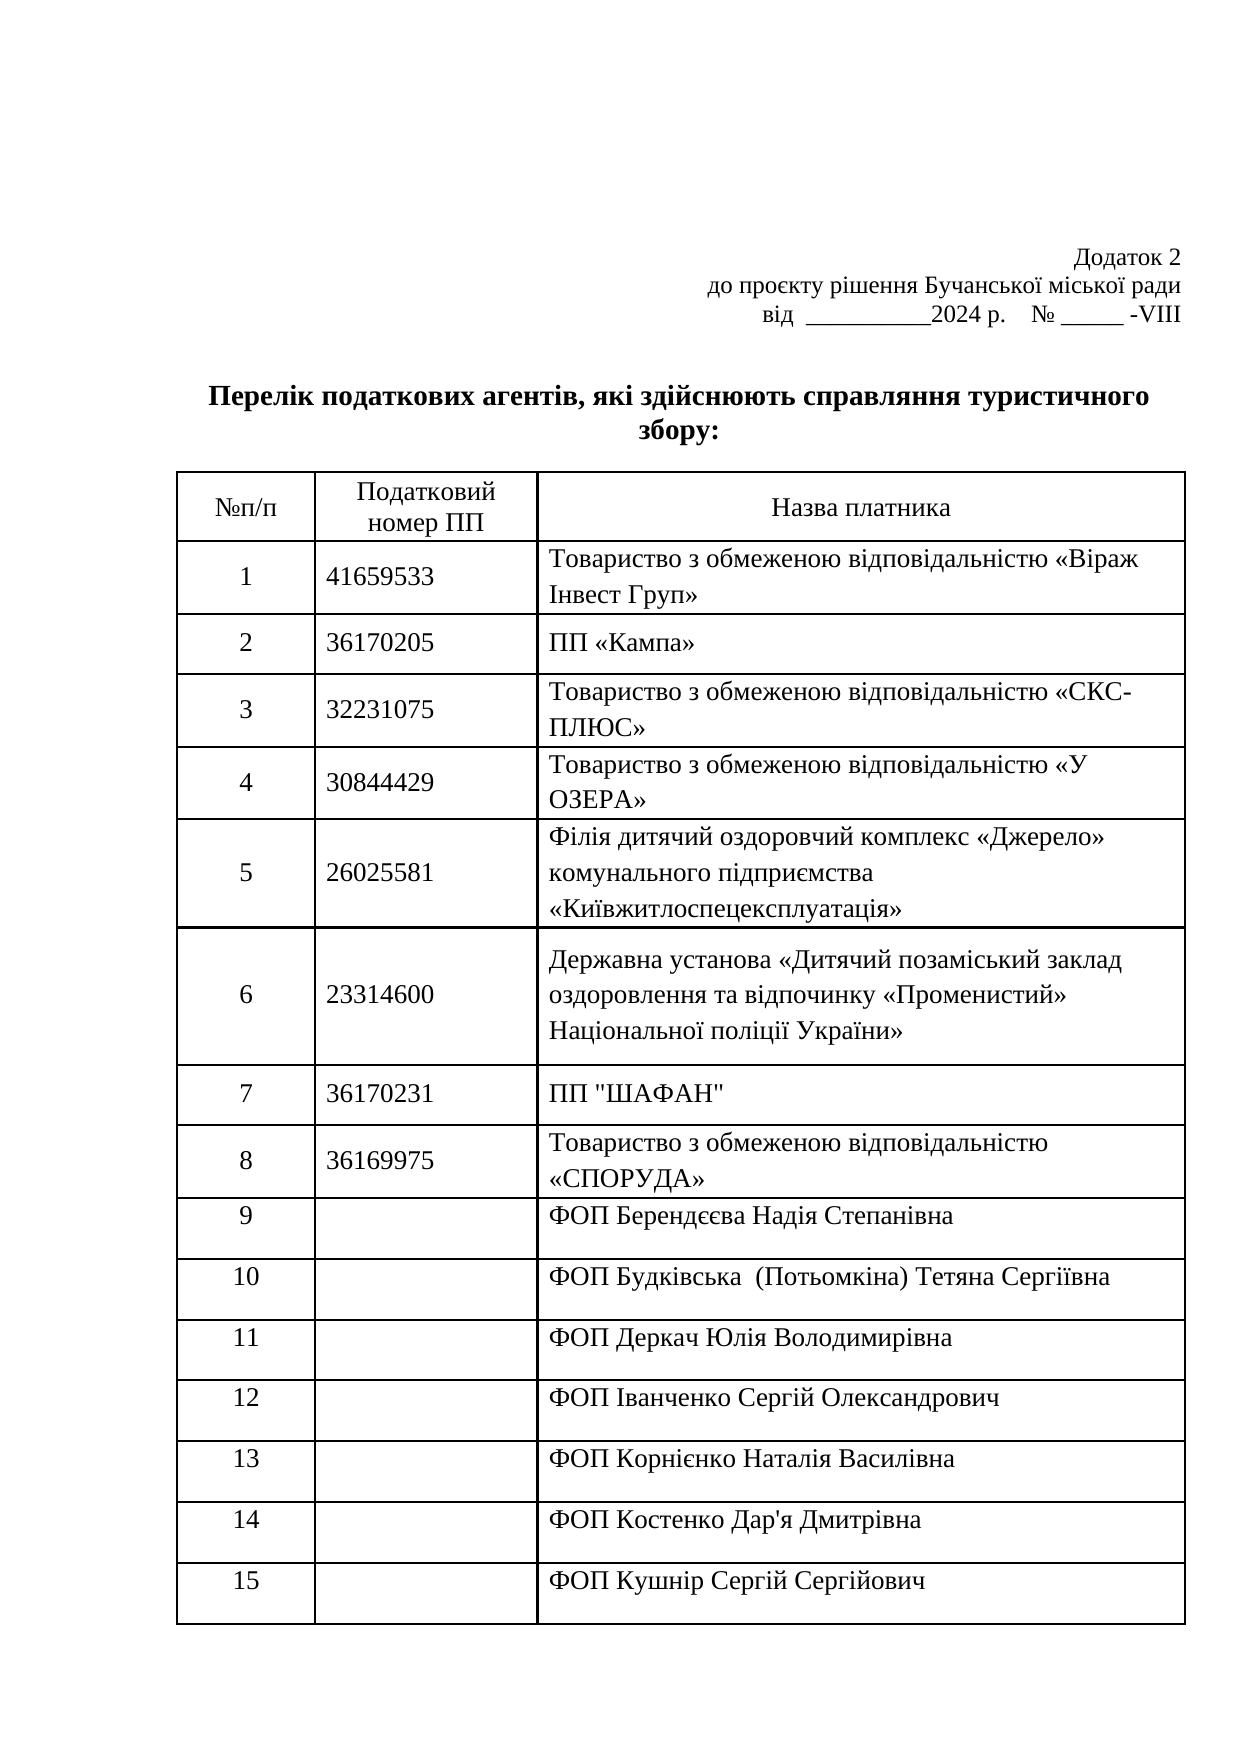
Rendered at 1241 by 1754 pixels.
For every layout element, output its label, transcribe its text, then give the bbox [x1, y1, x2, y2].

table_cell Філія дитячий оздоровчий комплекс «Джерело» комунального підприємства «Київжитлоспецексплуатація» [539, 820, 1184, 926]
table_cell 13 [178, 1442, 314, 1501]
table_cell 14 [178, 1503, 314, 1562]
text Перелік податкових агентів, які здійснюють справляння туристичного збору: [177, 378, 1181, 446]
table_cell 36169975 [316, 1126, 536, 1197]
table_cell [316, 1503, 536, 1562]
table_cell 7 [178, 1066, 314, 1124]
table_cell 5 [178, 820, 314, 926]
table_cell 4 [178, 748, 314, 818]
table_cell ФОП Деркач Юлія Володимирівна [539, 1321, 1184, 1379]
table_cell 11 [178, 1321, 314, 1379]
table_cell ФОП Корнієнко Наталія Василівна [539, 1442, 1184, 1501]
table_cell 15 [178, 1564, 314, 1623]
table_cell 41659533 [316, 542, 536, 612]
table_cell [316, 1564, 536, 1623]
table_cell 10 [178, 1260, 314, 1318]
text Додаток 2 до проєкту рішення Бучанської міської ради [650, 242, 1181, 299]
table_header Податковий номер ПП [316, 473, 536, 540]
table_cell [316, 1442, 536, 1501]
table_cell 1 [178, 542, 314, 612]
table_cell Товариство з обмеженою відповідальністю «СПОРУДА» [539, 1126, 1184, 1197]
table_header №п/п [178, 473, 314, 540]
table_cell ФОП Костенко Дар'я Дмитрівна [539, 1503, 1184, 1562]
table_cell 23314600 [316, 929, 536, 1063]
table_cell [316, 1381, 536, 1440]
table_cell 9 [178, 1199, 314, 1258]
table_cell ФОП Будківська (Потьомкіна) Тетяна Сергіївна [539, 1260, 1184, 1318]
table_cell ФОП Берендєєва Надія Степанівна [539, 1199, 1184, 1258]
text від __________2024 р. № _____ -VIIІ [561, 299, 1181, 328]
table_cell 30844429 [316, 748, 536, 818]
table_cell ФОП Кушнір Сергій Сергійович [539, 1564, 1184, 1623]
table_cell 32231075 [316, 675, 536, 746]
table_cell Товариство з обмеженою відповідальністю «Віраж Інвест Груп» [539, 542, 1184, 612]
table_cell ПП «Кампа» [539, 615, 1184, 673]
table_cell 8 [178, 1126, 314, 1197]
table_cell 36170231 [316, 1066, 536, 1124]
table_cell Товариство з обмеженою відповідальністю «У ОЗЕРА» [539, 748, 1184, 818]
table_cell ФОП Іванченко Сергій Олександрович [539, 1381, 1184, 1440]
table_cell 3 [178, 675, 314, 746]
table_cell 6 [178, 929, 314, 1063]
table_cell 2 [178, 615, 314, 673]
table_cell ПП "ШАФАН" [539, 1066, 1184, 1124]
table_cell [316, 1260, 536, 1318]
table_cell Товариство з обмеженою відповідальністю «СКС-ПЛЮС» [539, 675, 1184, 746]
table_cell 12 [178, 1381, 314, 1440]
table_cell [316, 1199, 536, 1258]
table_cell 36170205 [316, 615, 536, 673]
table_cell Державна установа «Дитячий позаміський заклад оздоровлення та відпочинку «Променистий» Національної поліції України» [539, 929, 1184, 1063]
table_header Назва платника [539, 473, 1184, 540]
table_cell [316, 1321, 536, 1379]
table_cell 26025581 [316, 820, 536, 926]
